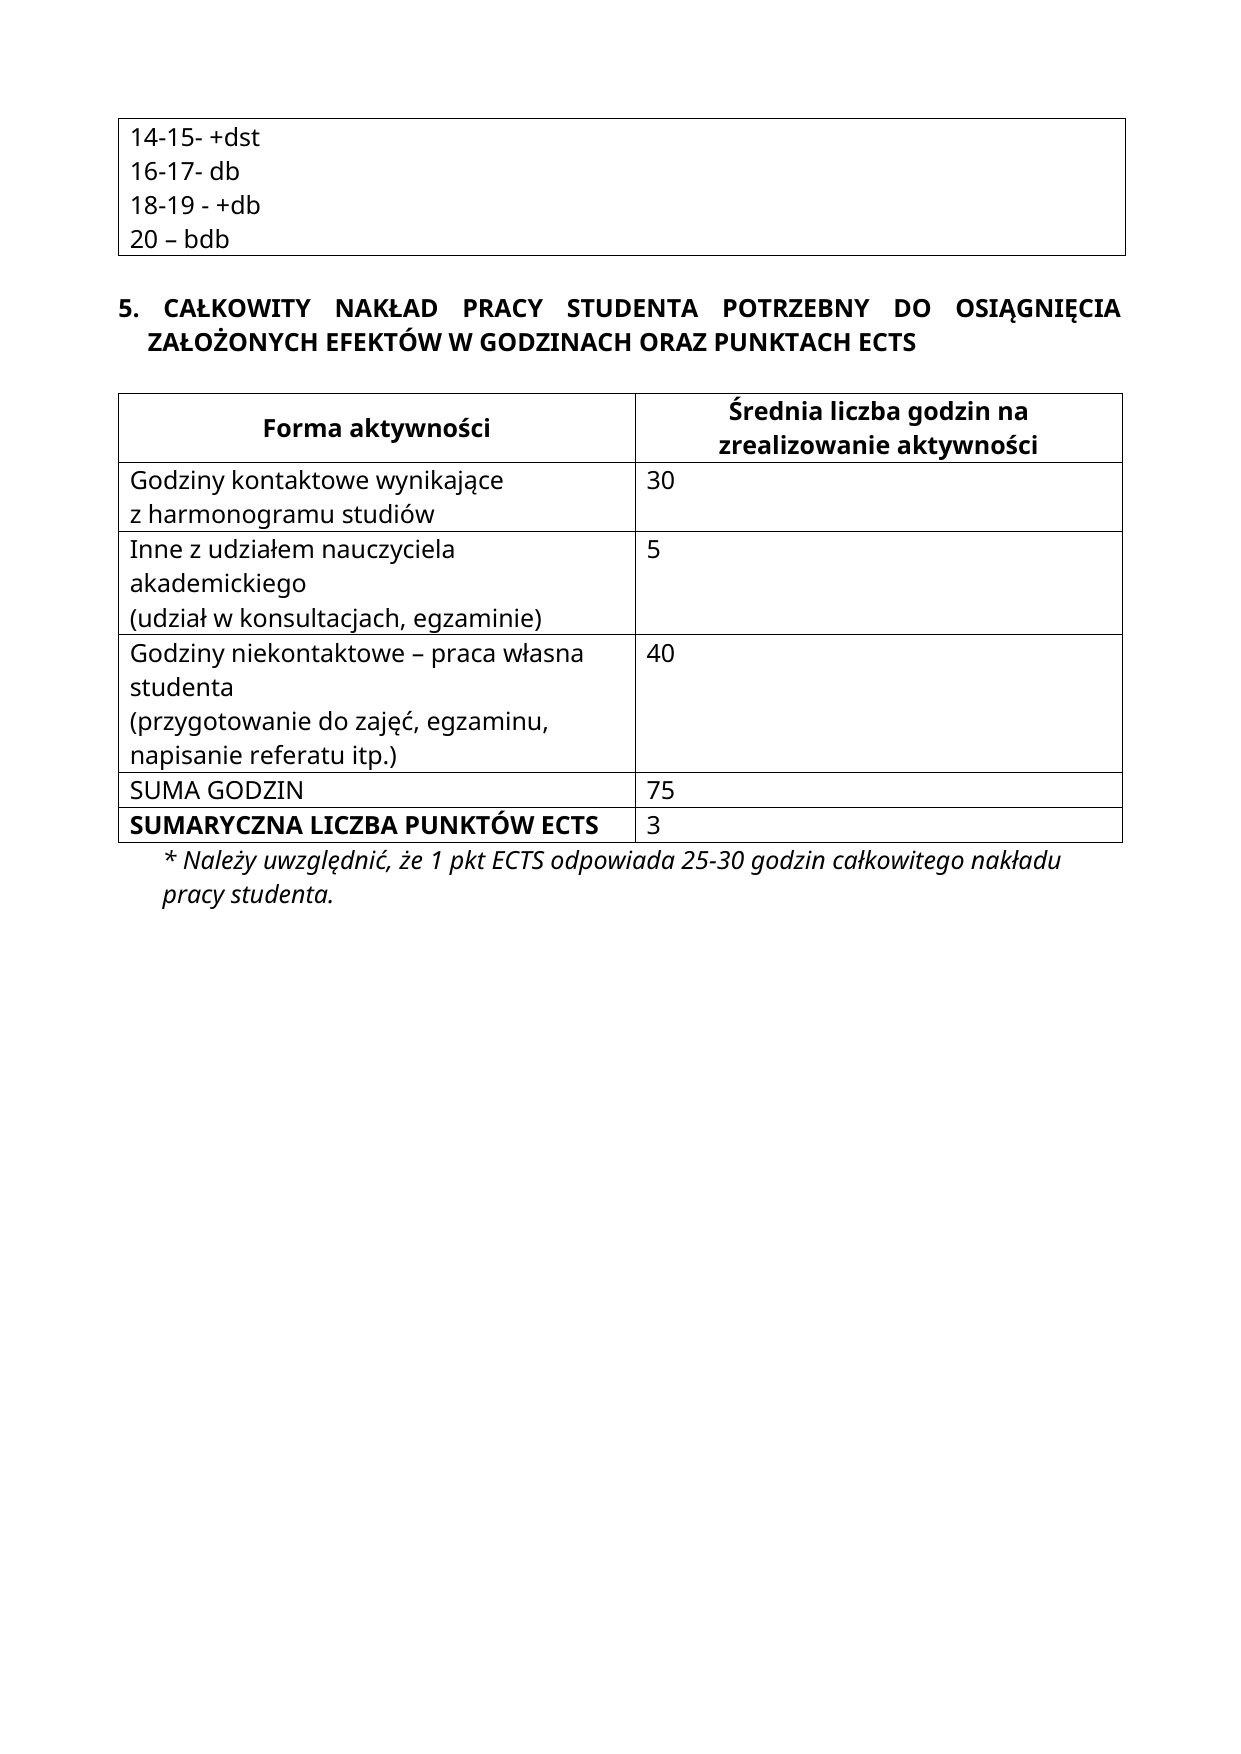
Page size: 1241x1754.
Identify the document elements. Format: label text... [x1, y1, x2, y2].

table_cell Inne z udziałem nauczyciela akademickiego (udział w konsultacjach, egzaminie) [119, 532, 635, 634]
table_cell 75 [636, 773, 1122, 807]
table_cell SUMA GODZIN [119, 773, 635, 807]
table_cell 3 [636, 808, 1122, 842]
text 5. CAŁKOWITY NAKŁAD PRACY STUDENTA POTRZEBNY DO OSIĄGNIĘCIA ZAŁOŻONYCH EFEKTÓW W GODZINACH ORAZ PUNKTACH ECTS [118, 291, 1122, 359]
table_header Średnia liczba godzin na zrealizowanie aktywności [636, 394, 1122, 462]
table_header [119, 119, 1125, 255]
table_cell 5 [636, 532, 1122, 634]
table_cell SUMARYCZNA LICZBA PUNKTÓW ECTS [119, 808, 635, 842]
table_cell Godziny kontaktowe wynikające z harmonogramu studiów [119, 463, 635, 531]
table_cell 30 [636, 463, 1122, 531]
table_header Forma aktywności [119, 394, 635, 462]
table_cell 40 [636, 635, 1122, 772]
text * Należy uwzględnić, że 1 pkt ECTS odpowiada 25-30 godzin całkowitego nakładu pracy studenta. [162, 843, 1122, 911]
table_cell Godziny niekontaktowe – praca własna studenta (przygotowanie do zajęć, egzaminu, napisanie referatu itp.) [119, 635, 635, 772]
